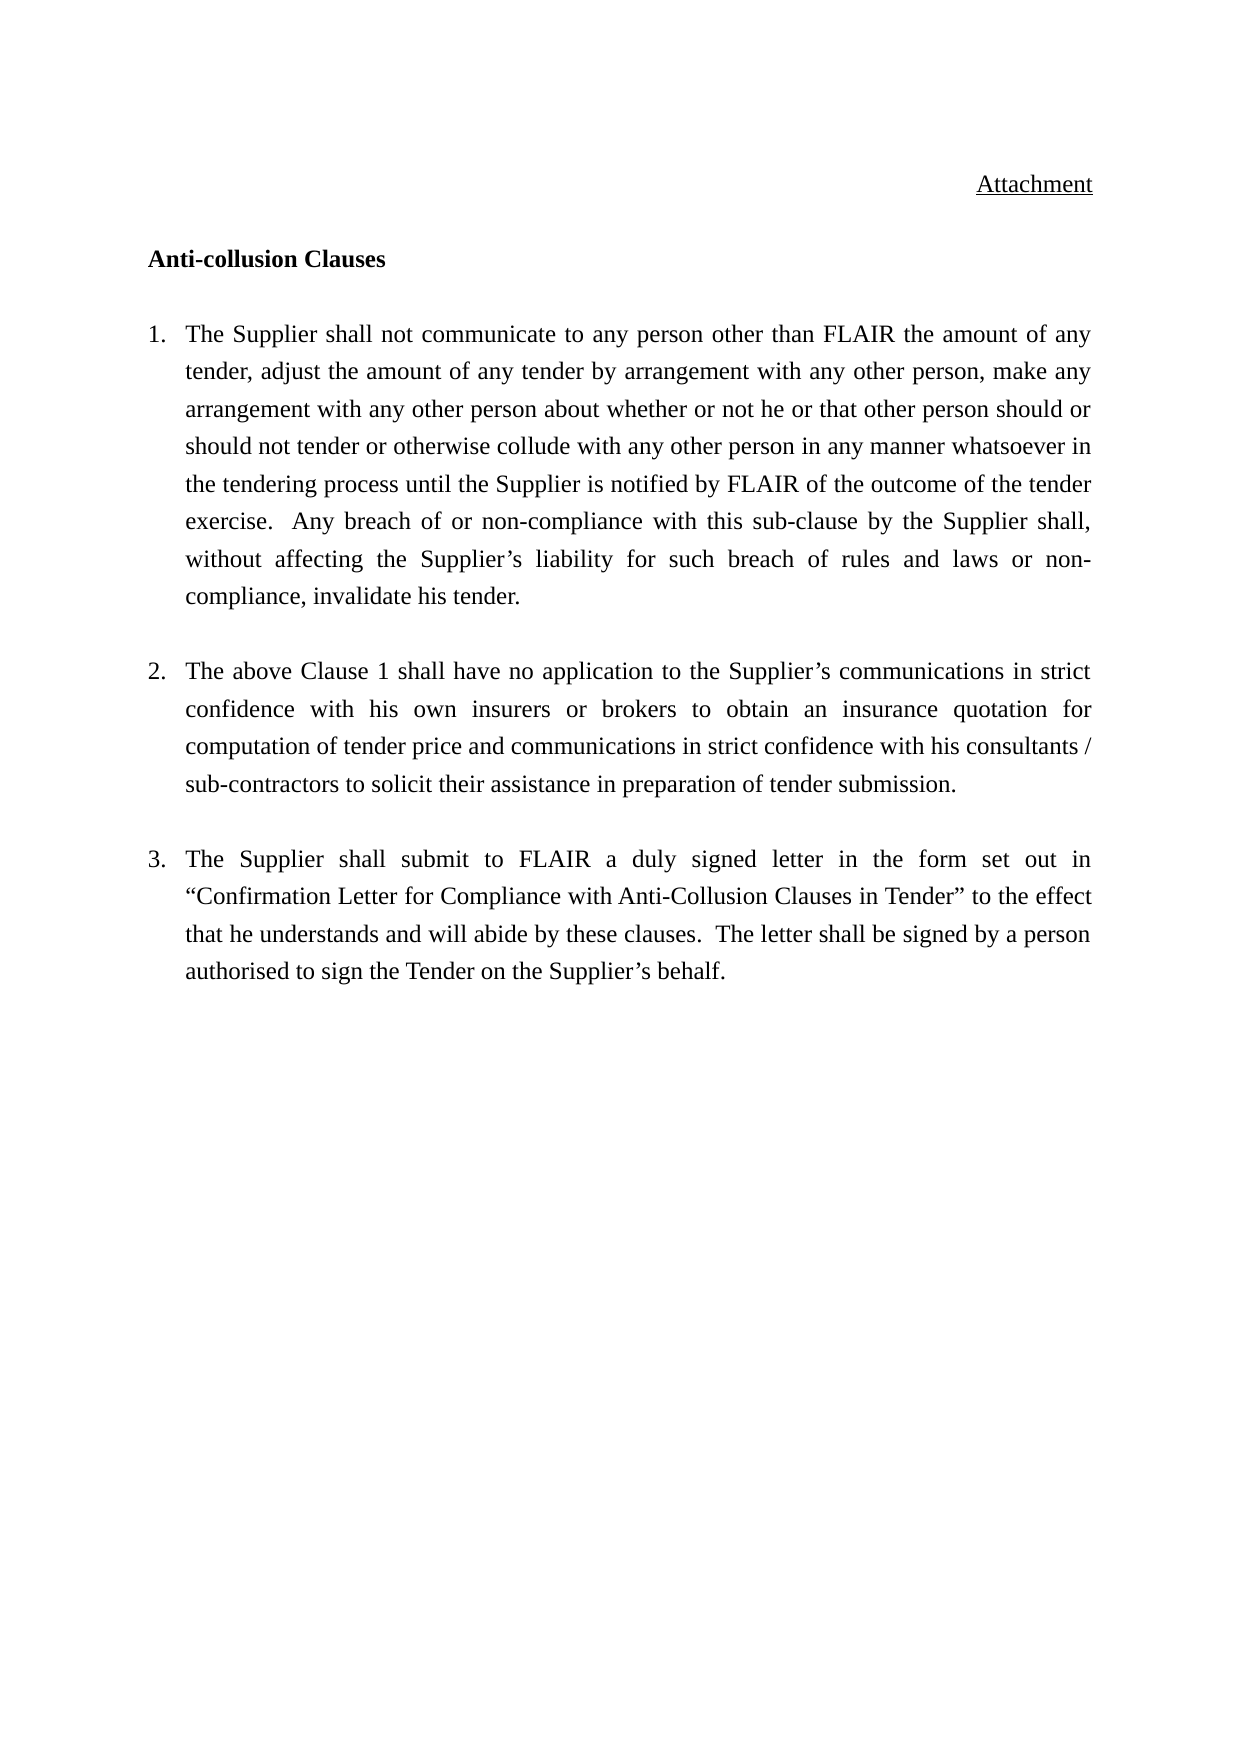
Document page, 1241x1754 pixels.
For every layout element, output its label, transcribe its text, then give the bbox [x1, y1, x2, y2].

text Anti-collusion Clauses [148, 239, 1092, 277]
list The Supplier shall not communicate to any person other than FLAIR the amount of any tender, adjust the amount of any tender by arrangement with any other person, make any arrangement with any other person about whether or not he or that other person should or should not tender or otherwise collude with any other person in any manner whatsoever in the tendering process until the Supplier is notified by FLAIR of the outcome of the tender exercise. Any breach of or non-compliance with this sub-clause by the Supplier shall, without affecting the Supplier’s liability for such breach of rules and laws or non-compliance, invalidate his tender. [148, 314, 1092, 614]
list The above Clause 1 shall have no application to the Supplier’s communications in strict confidence with his own insurers or brokers to obtain an insurance quotation for computation of tender price and communications in strict confidence with his consultants / sub-contractors to solicit their assistance in preparation of tender submission. [148, 652, 1092, 802]
text Attachment [148, 164, 1092, 202]
list The Supplier shall submit to FLAIR a duly signed letter in the form set out in “Confirmation Letter for Compliance with Anti-Collusion Clauses in Tender” to the effect that he understands and will abide by these clauses. The letter shall be signed by a person authorised to sign the Tender on the Supplier’s behalf. [148, 839, 1092, 989]
